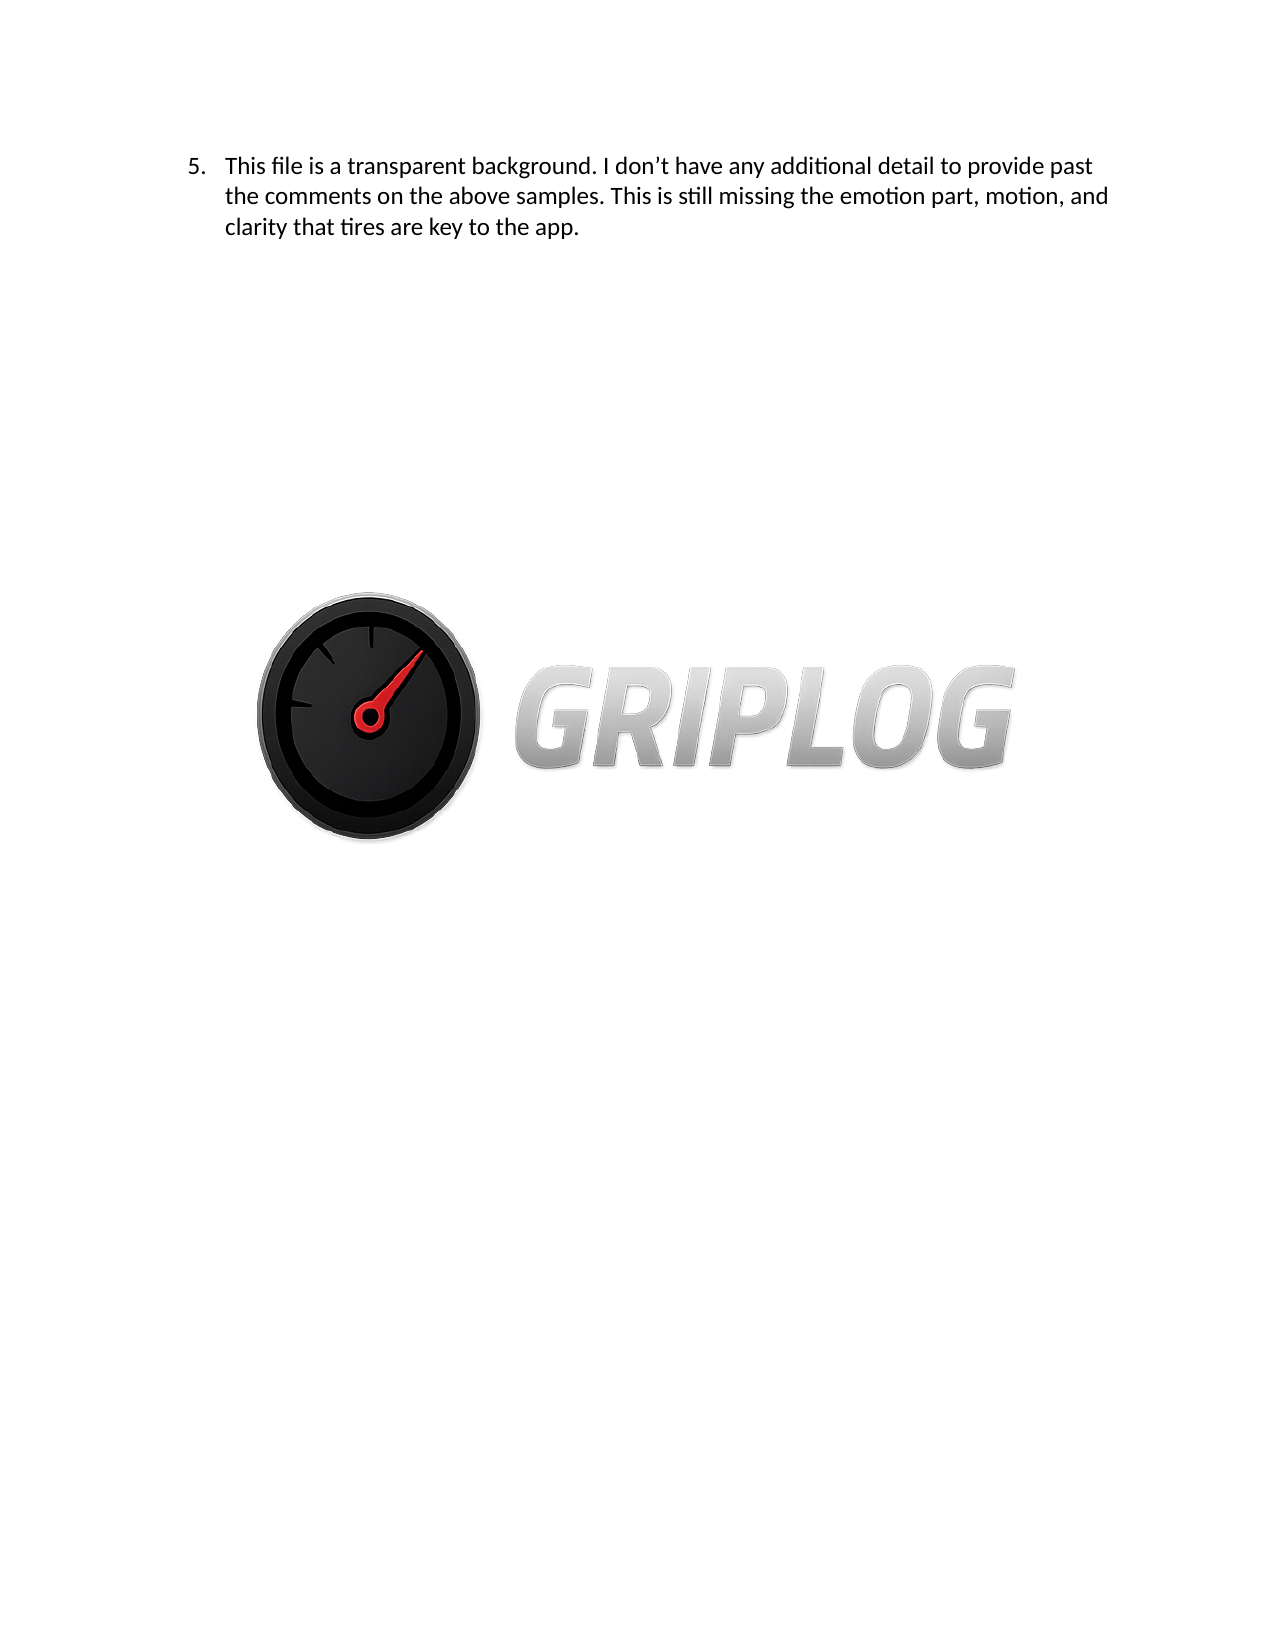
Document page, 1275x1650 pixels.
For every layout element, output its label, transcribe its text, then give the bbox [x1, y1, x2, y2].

picture [150, 241, 1125, 1217]
list This file is a transparent background. I don’t have any additional detail to provide past the comments on the above samples. This is still missing the emotion part, motion, and clarity that tires are key to the app. [187, 150, 1125, 241]
